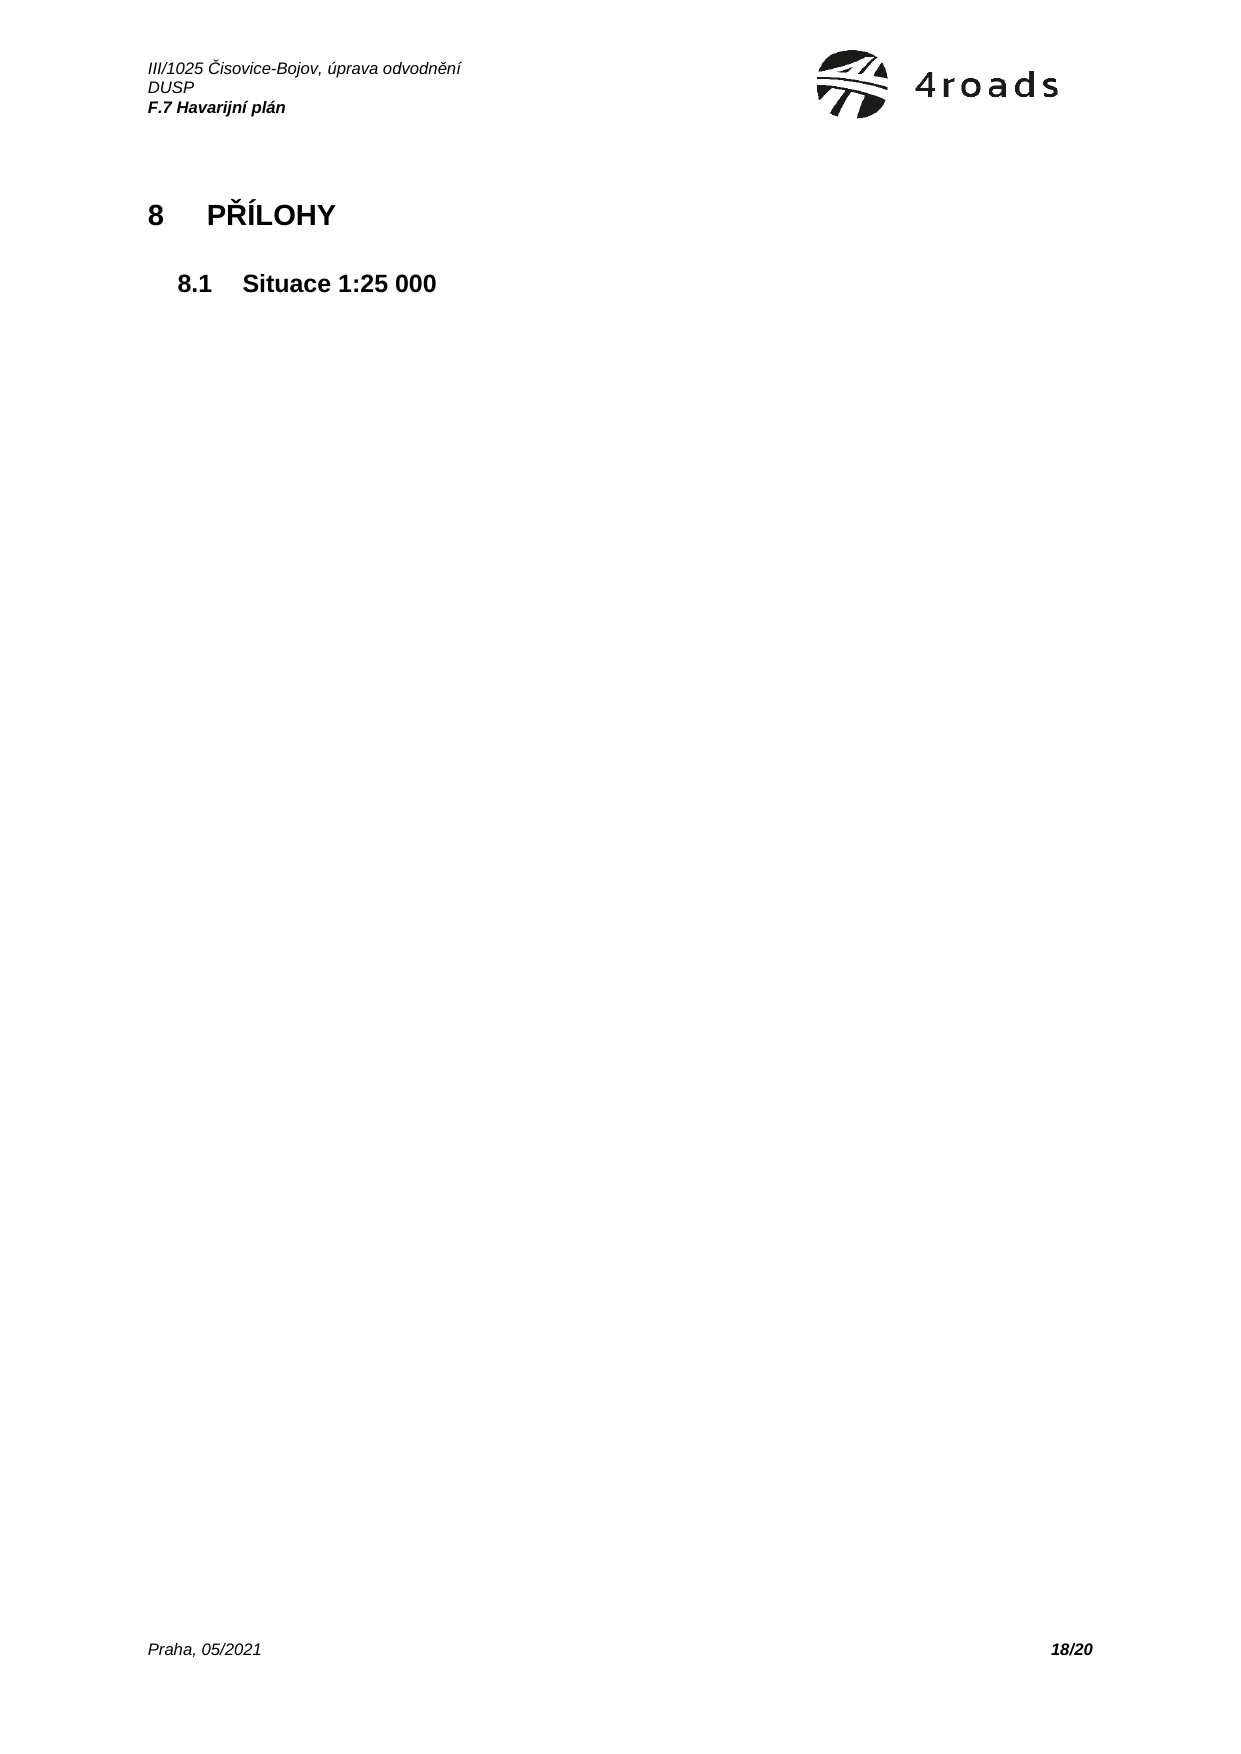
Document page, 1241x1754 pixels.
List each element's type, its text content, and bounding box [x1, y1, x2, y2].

subtitle Přílohy [148, 198, 1093, 231]
picture [806, 40, 1073, 132]
subtitle Situace 1:25 000 [177, 269, 1093, 297]
